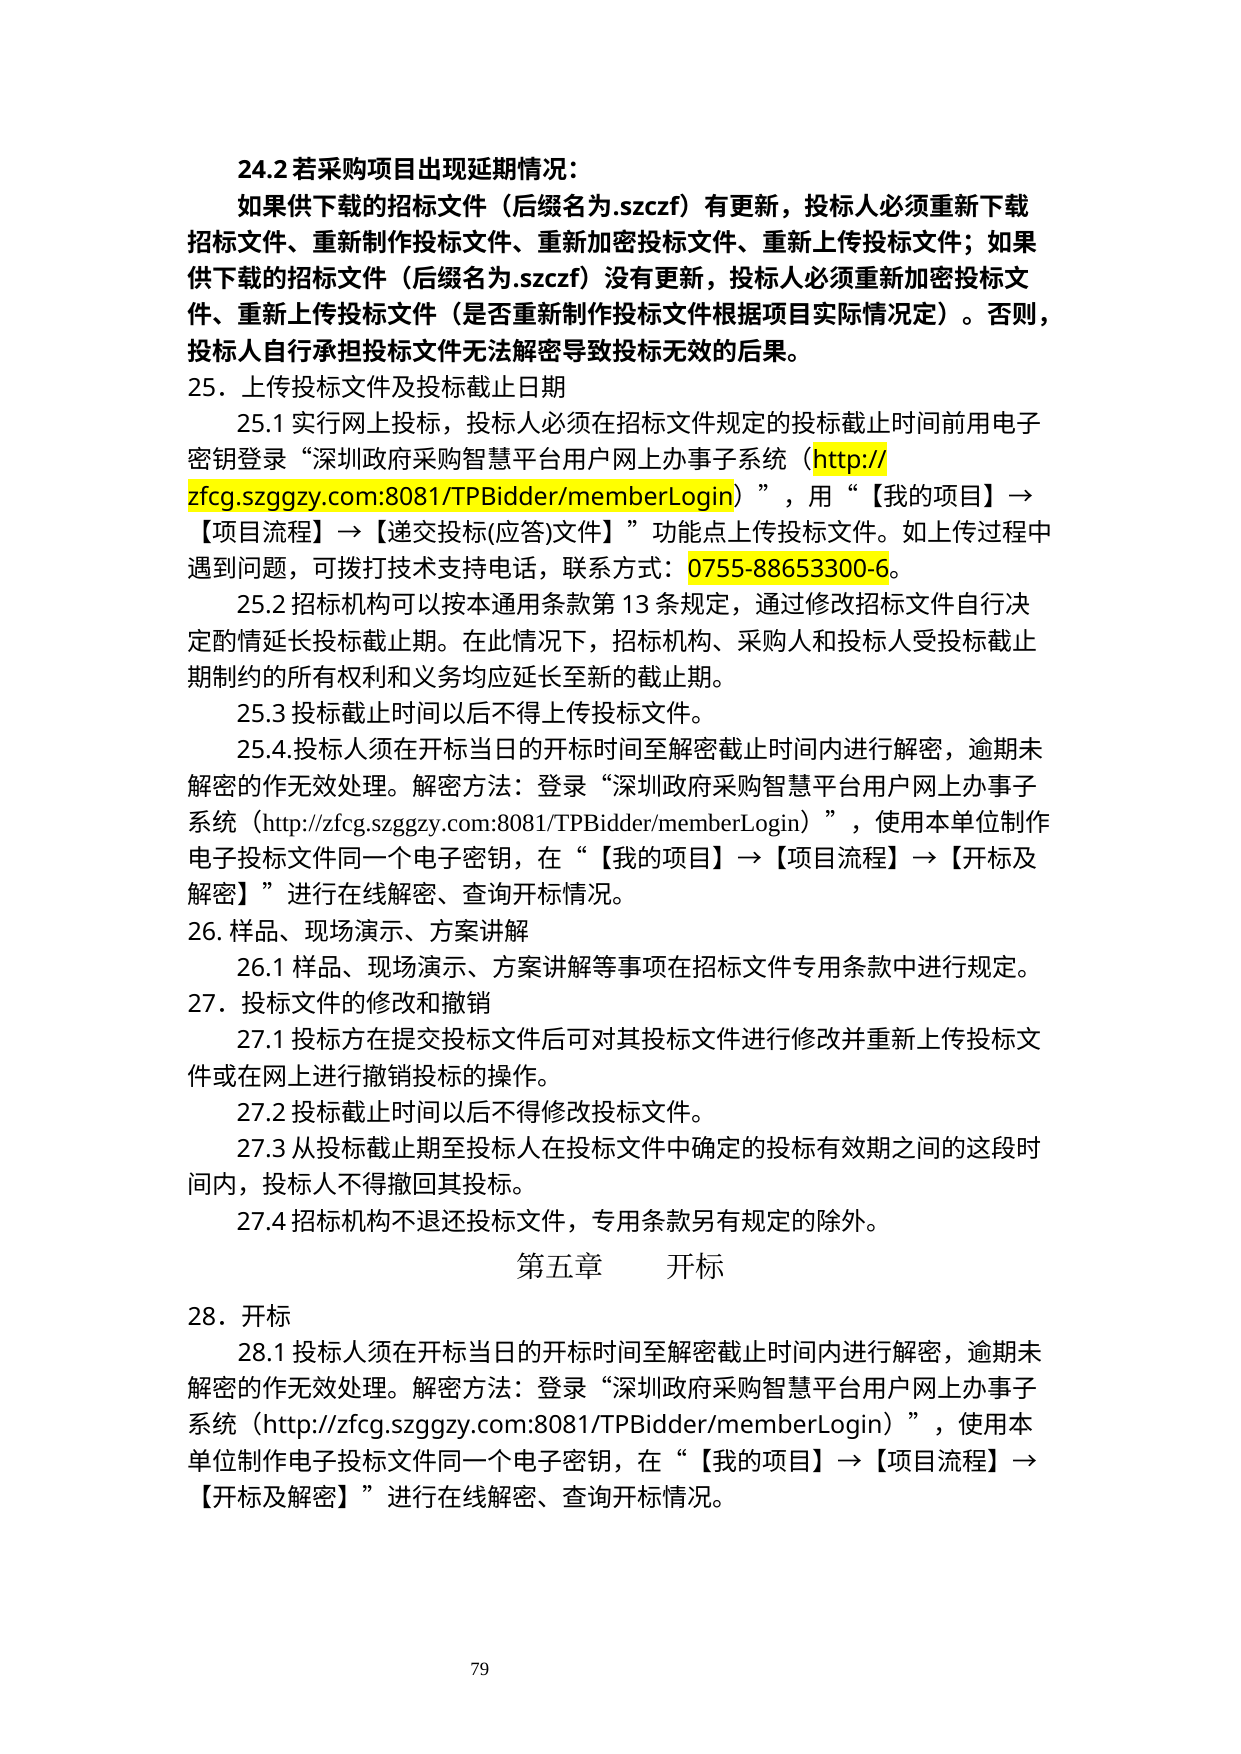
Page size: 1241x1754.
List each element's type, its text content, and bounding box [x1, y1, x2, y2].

text 28．开标 [187, 1296, 1053, 1332]
text 25.3投标截止时间以后不得上传投标文件。 [187, 694, 1053, 730]
text 如果供下载的招标文件（后缀名为.szczf）有更新，投标人必须重新下载招标文件、重新制作投标文件、重新加密投标文件、重新上传投标文件；如果供下载的招标文件（后缀名为.szczf）没有更新，投标人必须重新加密投标文件、重新上传投标文件（是否重新制作投标文件根据项目实际情况定）。否则，投标人自行承担投标文件无法解密导致投标无效的后果。 [187, 186, 1053, 367]
text 25.1实行网上投标，投标人必须在招标文件规定的投标截止时间前用电子密钥登录“深圳政府采购智慧平台用户网上办事子系统（http://zfcg.szggzy.com:8081/TPBidder/memberLogin）”，用“【我的项目】→【项目流程】→【递交投标(应答)文件】”功能点上传投标文件。如上传过程中遇到问题，可拨打技术支持电话，联系方式：0755-88653300-6。 [187, 404, 1053, 585]
text 28.1投标人须在开标当日的开标时间至解密截止时间内进行解密，逾期未解密的作无效处理。解密方法：登录“深圳政府采购智慧平台用户网上办事子系统（http://zfcg.szggzy.com:8081/TPBidder/memberLogin）”，使用本单位制作电子投标文件同一个电子密钥，在“【我的项目】→【项目流程】→【开标及解密】”进行在线解密、查询开标情况。 [187, 1332, 1053, 1513]
text 26.1 样品、现场演示、方案讲解等事项在招标文件专用条款中进行规定。 [187, 947, 1053, 984]
text 27.2投标截止时间以后不得修改投标文件。 [187, 1092, 1053, 1129]
text 27.1投标方在提交投标文件后可对其投标文件进行修改并重新上传投标文件或在网上进行撤销投标的操作。 [187, 1020, 1053, 1092]
text 27.4招标机构不退还投标文件，专用条款另有规定的除外。 [187, 1201, 1053, 1237]
text 26. 样品、现场演示、方案讲解 [187, 911, 1053, 947]
subtitle 开标 [187, 1250, 1053, 1283]
text 27．投标文件的修改和撤销 [187, 984, 1053, 1020]
text 25.4.投标人须在开标当日的开标时间至解密截止时间内进行解密，逾期未解密的作无效处理。解密方法：登录“深圳政府采购智慧平台用户网上办事子系统（http://zfcg.szggzy.com:8081/TPBidder/memberLogin）”，使用本单位制作电子投标文件同一个电子密钥，在“【我的项目】→【项目流程】→【开标及解密】”进行在线解密、查询开标情况。 [187, 730, 1053, 911]
text 25.2招标机构可以按本通用条款第13条规定，通过修改招标文件自行决定酌情延长投标截止期。在此情况下，招标机构、采购人和投标人受投标截止期制约的所有权利和义务均应延长至新的截止期。 [187, 585, 1053, 694]
text 24.2若采购项目出现延期情况： [187, 150, 1053, 186]
text 27.3从投标截止期至投标人在投标文件中确定的投标有效期之间的这段时间内，投标人不得撤回其投标。 [187, 1129, 1053, 1201]
text 25．上传投标文件及投标截止日期 [187, 367, 1053, 404]
